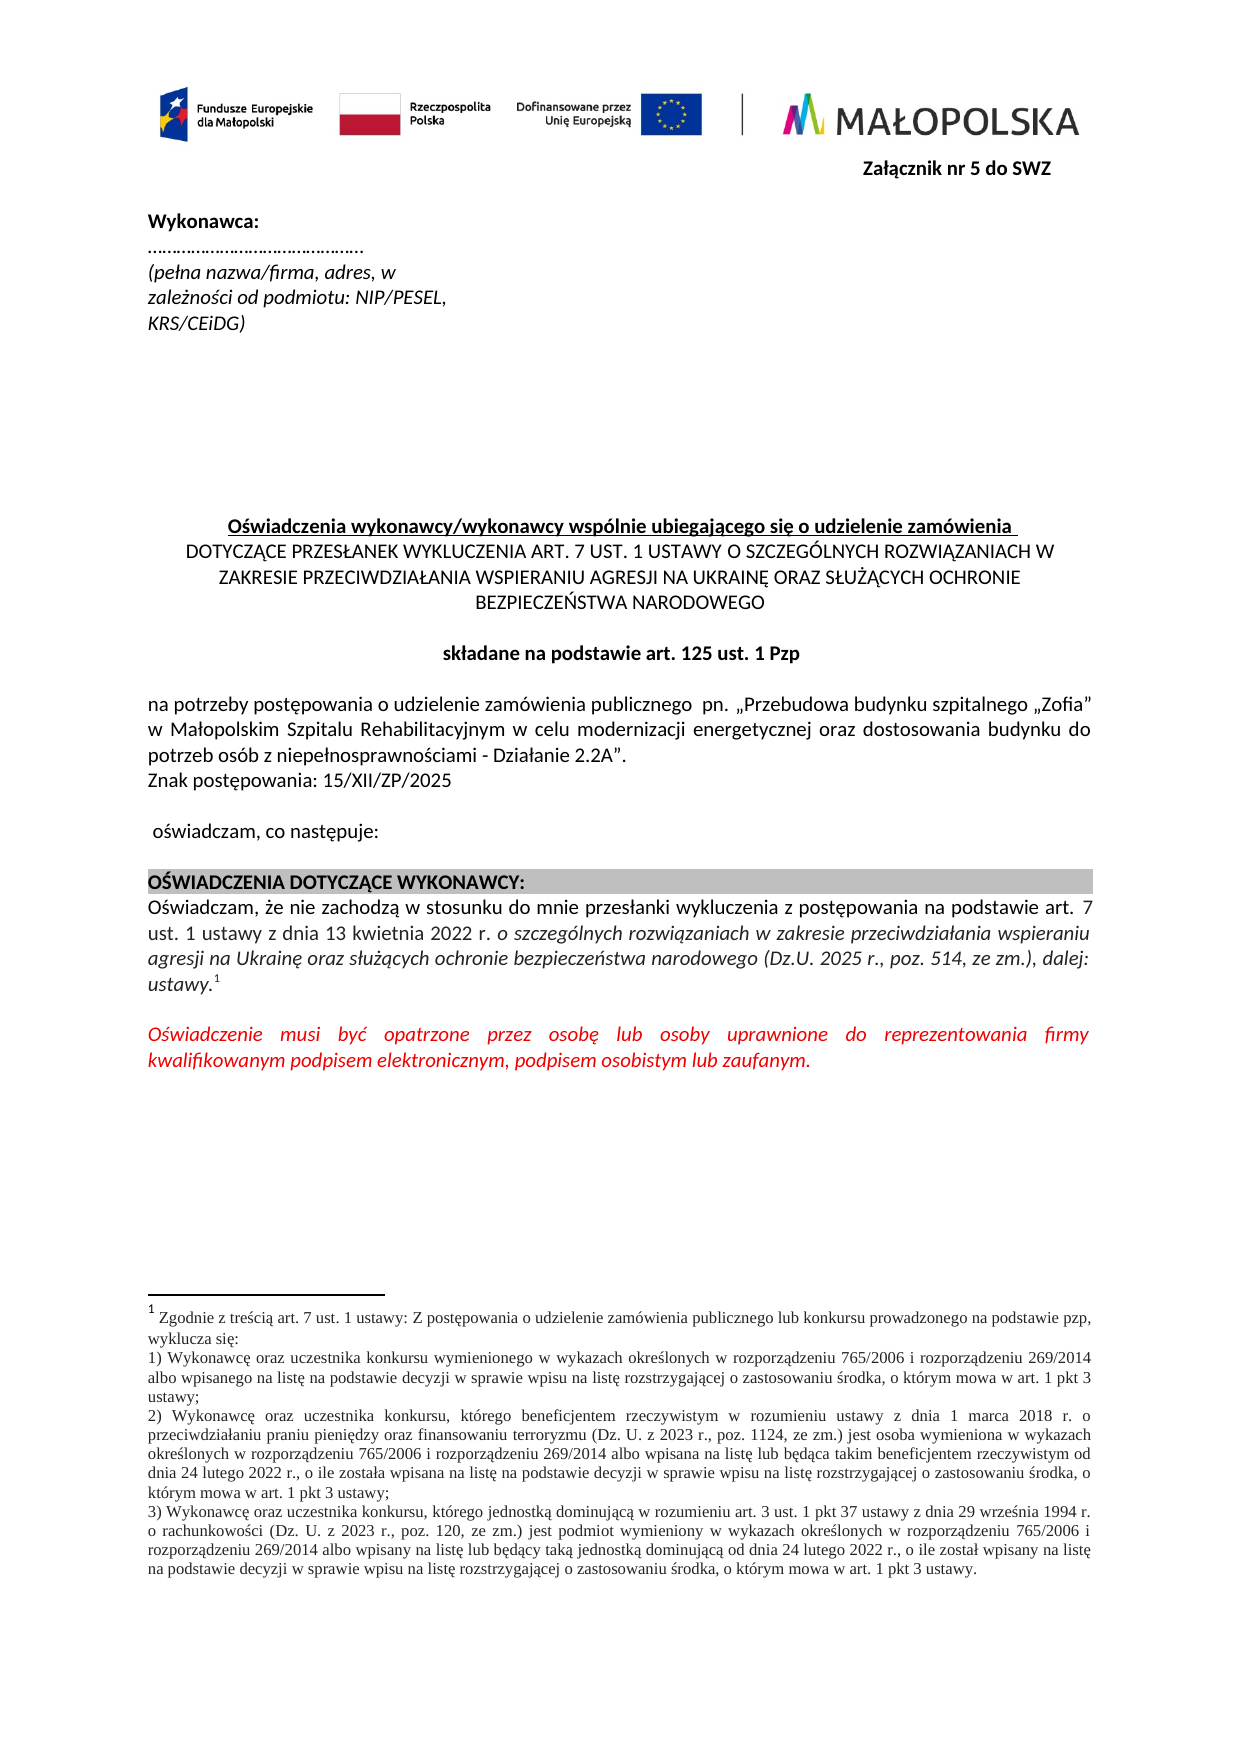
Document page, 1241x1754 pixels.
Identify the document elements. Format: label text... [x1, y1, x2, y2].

text składane na podstawie art. 125 ust. 1 Pzp [369, 640, 1093, 666]
text Wykonawca: [148, 208, 1093, 234]
text ……………………………………… [148, 234, 472, 259]
text oświadczam, co następuje: [148, 818, 1093, 844]
text na potrzeby postępowania o udzielenie zamówienia publicznego pn. „Przebudowa budynku szpitalnego „Zofia” w Małopolskim Szpitalu Rehabilitacyjnym w celu modernizacji energetycznej oraz dostosowania budynku do potrzeb osób z niepełnosprawnościami - Działanie 2.2A”. [148, 691, 1093, 767]
text (pełna nazwa/firma, adres, w zależności od podmiotu: NIP/PESEL, KRS/CEiDG) [148, 259, 472, 335]
text Znak postępowania: 15/XII/ZP/2025 [148, 767, 1093, 793]
text Oświadczenia wykonawcy/wykonawcy wspólnie ubiegającego się o udzielenie zamówienia [148, 513, 1093, 539]
text OŚWIADCZENIA DOTYCZĄCE WYKONAWCY: [148, 869, 1093, 894]
picture [147, 73, 1093, 155]
text Oświadczam, że nie zachodzą w stosunku do mnie przesłanki wykluczenia z postępowania na podstawie art. 7 ust. 1 ustawy z dnia 13 kwietnia 2022 r. o szczególnych rozwiązaniach w zakresie przeciwdziałania wspieraniu agresji na Ukrainę oraz służących ochronie bezpieczeństwa narodowego (Dz.U. 2025 r., poz. 514, ze zm.), dalej: ustawy. [148, 894, 1093, 996]
text Załącznik nr 5 do SWZ [620, 155, 1093, 180]
text Oświadczenie musi być opatrzone przez osobę lub osoby uprawnione do reprezentowania firmy kwalifikowanym podpisem elektronicznym, podpisem osobistym lub zaufanym. [148, 1022, 1093, 1072]
text DOTYCZĄCE PRZESŁANEK WYKLUCZENIA ART. 7 UST. 1 USTAWY o szczególnych rozwiązaniach w zakresie przeciwdziałania wspieraniu agresji na Ukrainę oraz służących ochronie bezpieczeństwa narodowego [148, 539, 1093, 615]
